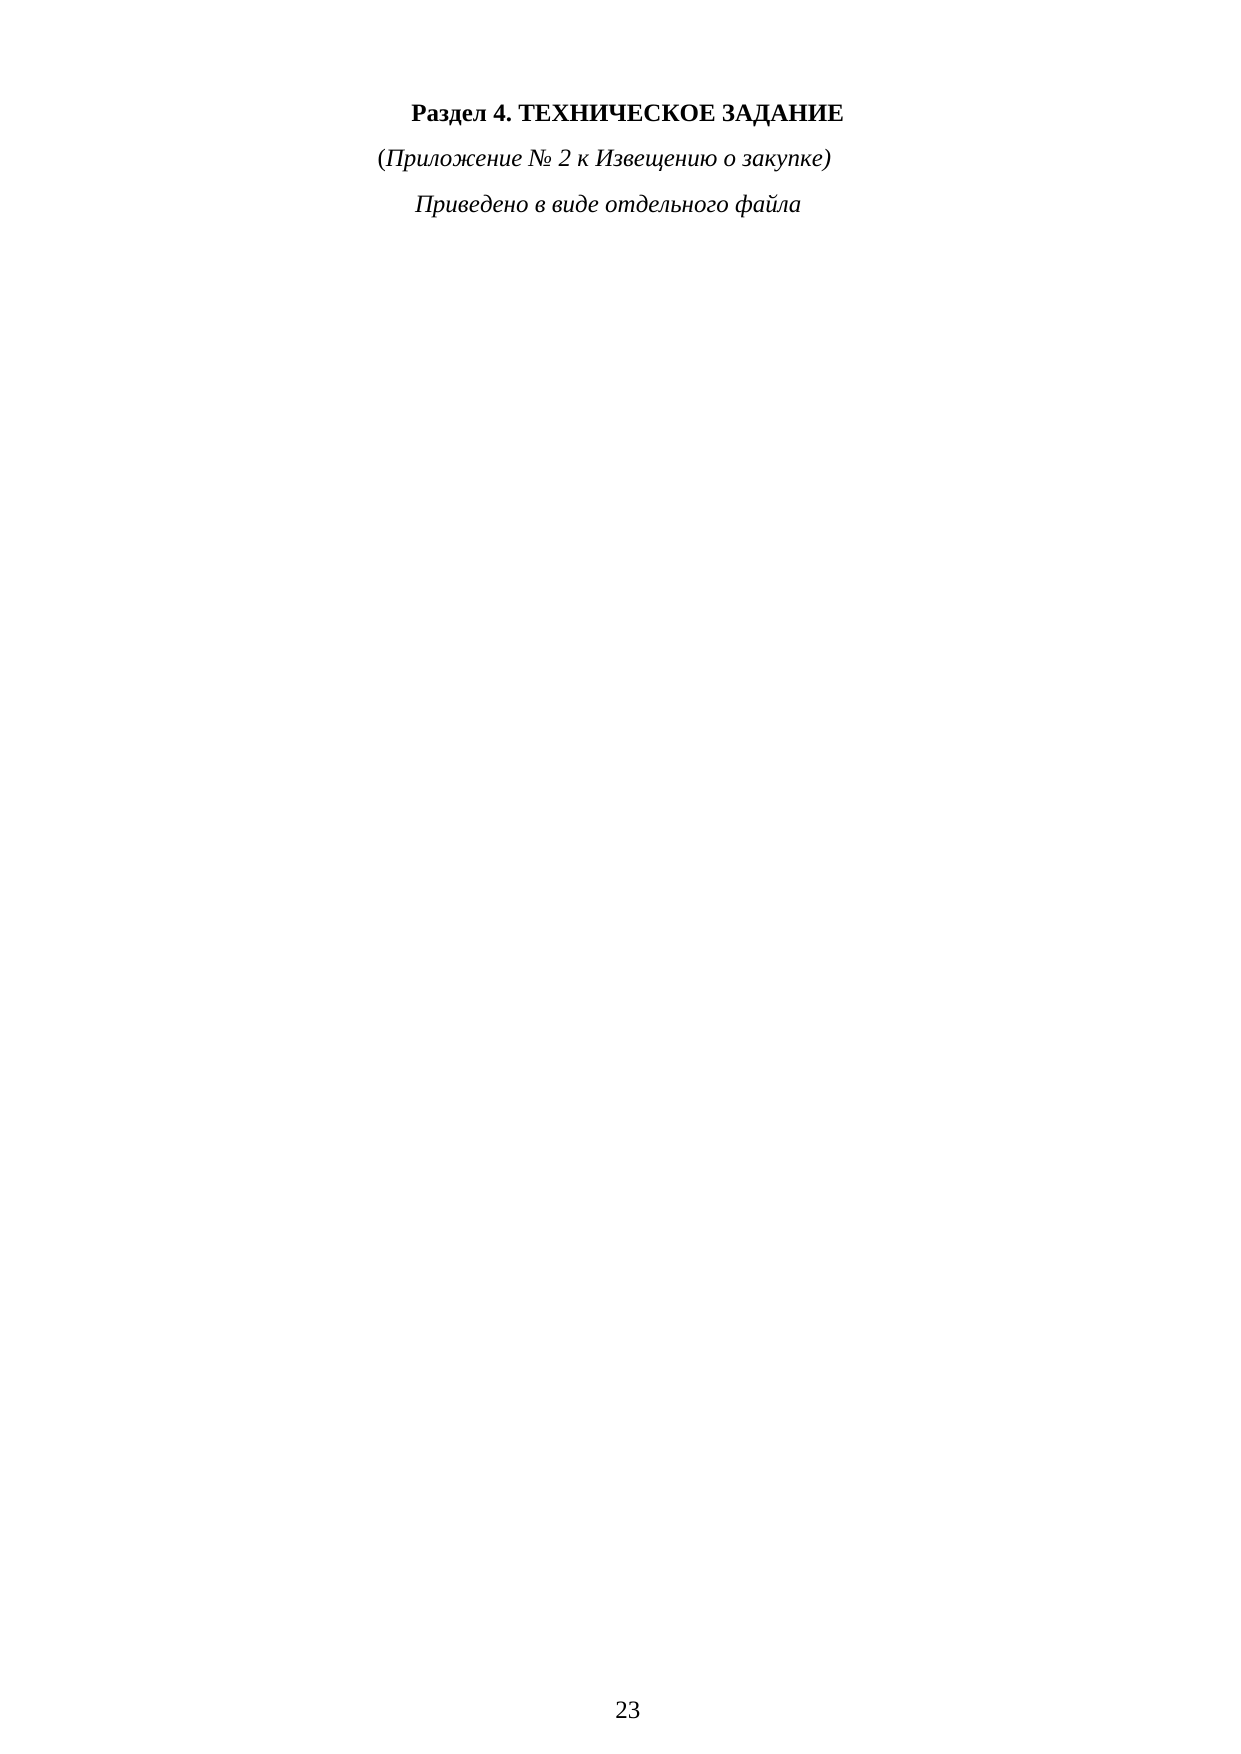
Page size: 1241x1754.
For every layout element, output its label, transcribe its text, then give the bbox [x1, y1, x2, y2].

text Приведено в виде отдельного файла [103, 189, 1152, 218]
text (Приложение № 2 к Извещению о закупке) [103, 143, 1152, 172]
text Раздел 4. ТЕХНИЧЕСКОЕ ЗАДАНИЕ [103, 98, 1152, 127]
